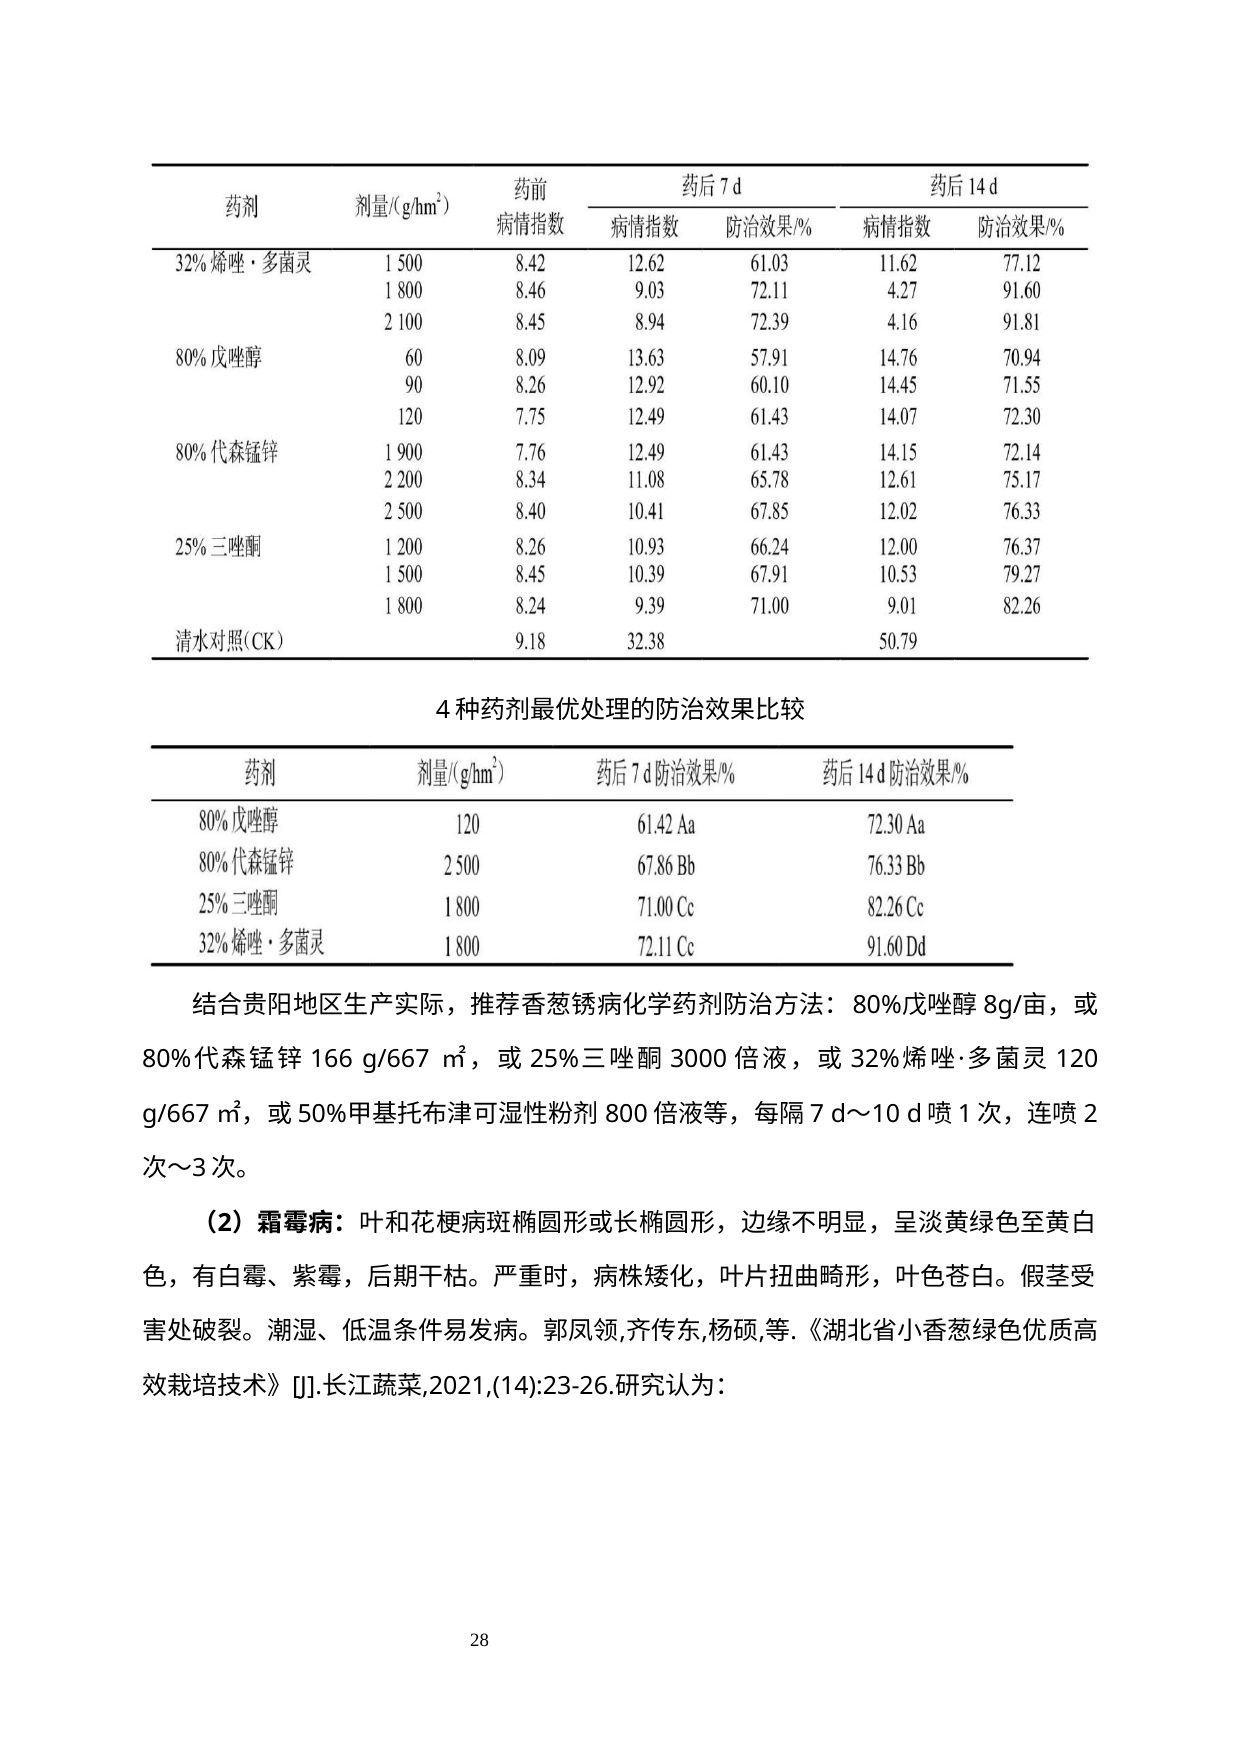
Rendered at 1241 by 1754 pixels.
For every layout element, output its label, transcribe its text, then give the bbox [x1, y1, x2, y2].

list 结合贵阳地区生产实际，推荐香葱锈病化学药剂防治方法：80%戊唑醇8g/亩，或80%代森锰锌166 g/667 ㎡，或25%三唑酮3000倍液，或32%烯唑·多菌灵120 g/667 ㎡，或50%甲基托布津可湿性粉剂800倍液等，每隔7 d～10 d喷1次，连喷2次～3次。 [142, 984, 1098, 1184]
list 4种药剂最优处理的防治效果比较 [142, 689, 1098, 725]
picture [141, 743, 1022, 972]
list （2）霜霉病：叶和花梗病斑椭圆形或长椭圆形，边缘不明显，呈淡黄绿色至黄白色，有白霉、紫霉，后期干枯。严重时，病株矮化，叶片扭曲畸形，叶色苍白。假茎受害处破裂。潮湿、低温条件易发病。郭凤领,齐传东,杨硕,等.《湖北省小香葱绿色优质高效栽培技术》[J].长江蔬菜,2021,(14):23-26.研究认为： [142, 1202, 1098, 1401]
picture [141, 162, 1098, 677]
